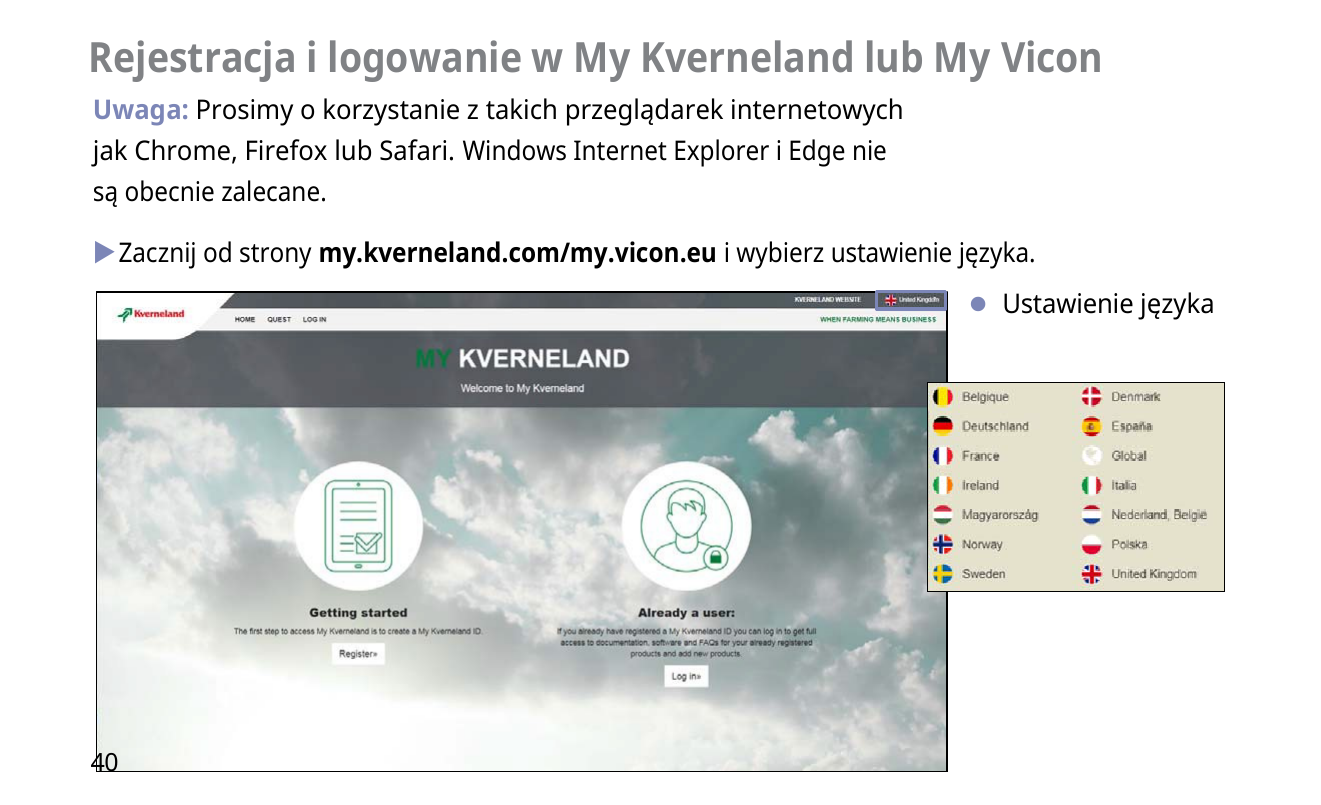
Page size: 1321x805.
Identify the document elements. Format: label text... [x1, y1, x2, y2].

picture [928, 383, 1224, 591]
list Ustawienie języka [969, 284, 1258, 321]
picture [107, 755, 115, 769]
list Zacznij od strony my.kverneland.com/my.vicon.eu i wybierz ustawienie języka. [92, 233, 1258, 270]
text Uwaga: Prosimy o korzystanie z takich przeglądarek internetowych jak Chrome, Firefox lub Safari. Windows Internet Explorer i Edge nie są obecnie zalecane. [93, 91, 915, 209]
picture [97, 293, 946, 771]
picture [878, 293, 944, 307]
subtitle Rejestracja i logowanie w My Kverneland lub My Vicon [88, 27, 1258, 84]
